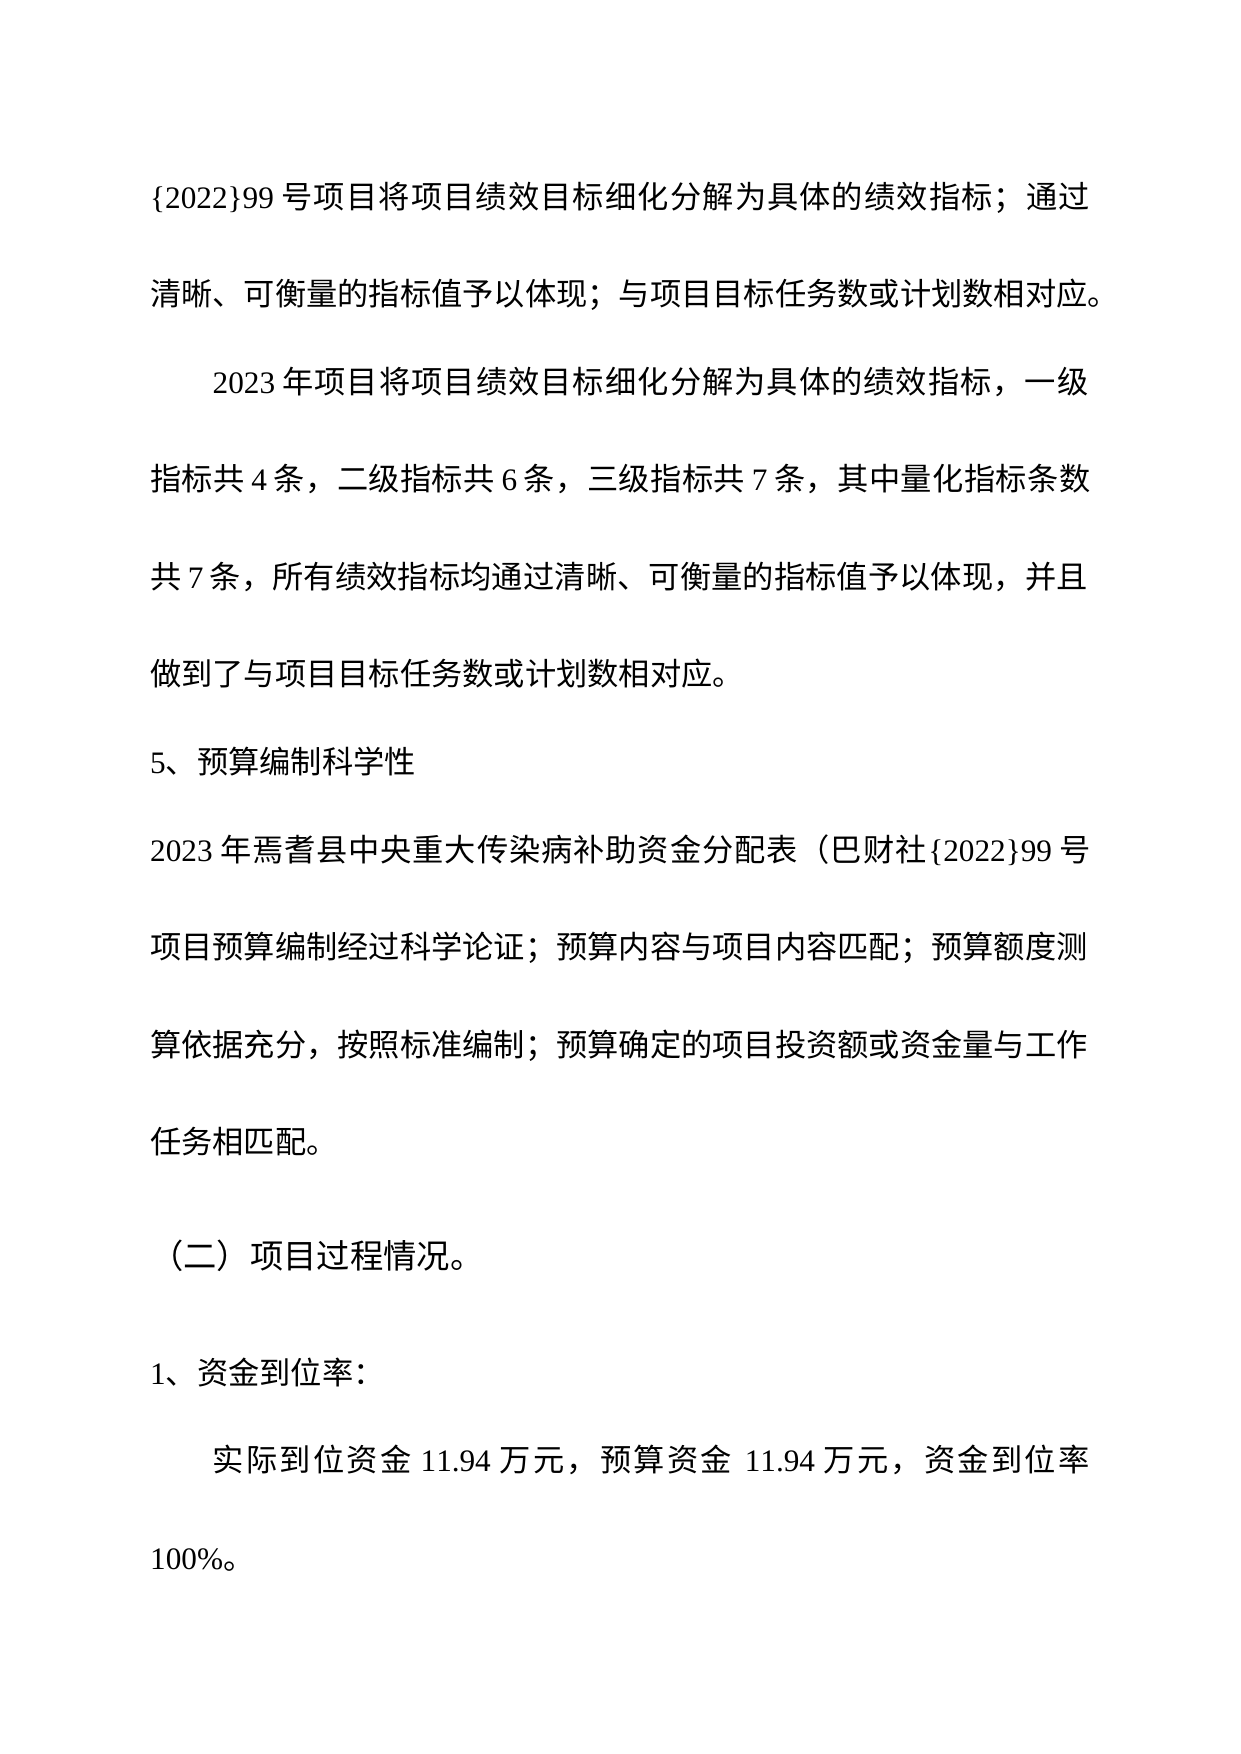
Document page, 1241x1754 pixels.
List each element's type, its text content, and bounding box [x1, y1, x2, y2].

text 1、资金到位率： [150, 1338, 1090, 1403]
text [150, 162, 1090, 324]
text （二）项目过程情况。 [150, 1222, 1090, 1287]
text 2023年项目将项目绩效目标细化分解为具体的绩效指标，一级指标共4条，二级指标共6条，三级指标共7条，其中量化指标条数共7条，所有绩效指标均通过清晰、可衡量的指标值予以体现，并且做到了与项目目标任务数或计划数相对应。 [150, 347, 1090, 704]
text 5、预算编制科学性 [150, 727, 1090, 792]
text 2023年焉耆县中央重大传染病补助资金分配表（巴财社{2022}99号项目预算编制经过科学论证；预算内容与项目内容匹配；预算额度测算依据充分，按照标准编制；预算确定的项目投资额或资金量与工作任务相匹配。 [150, 815, 1090, 1172]
text 实际到位资金11.94万元，预算资金 11.94万元，资金到位率100%。 [150, 1426, 1090, 1588]
